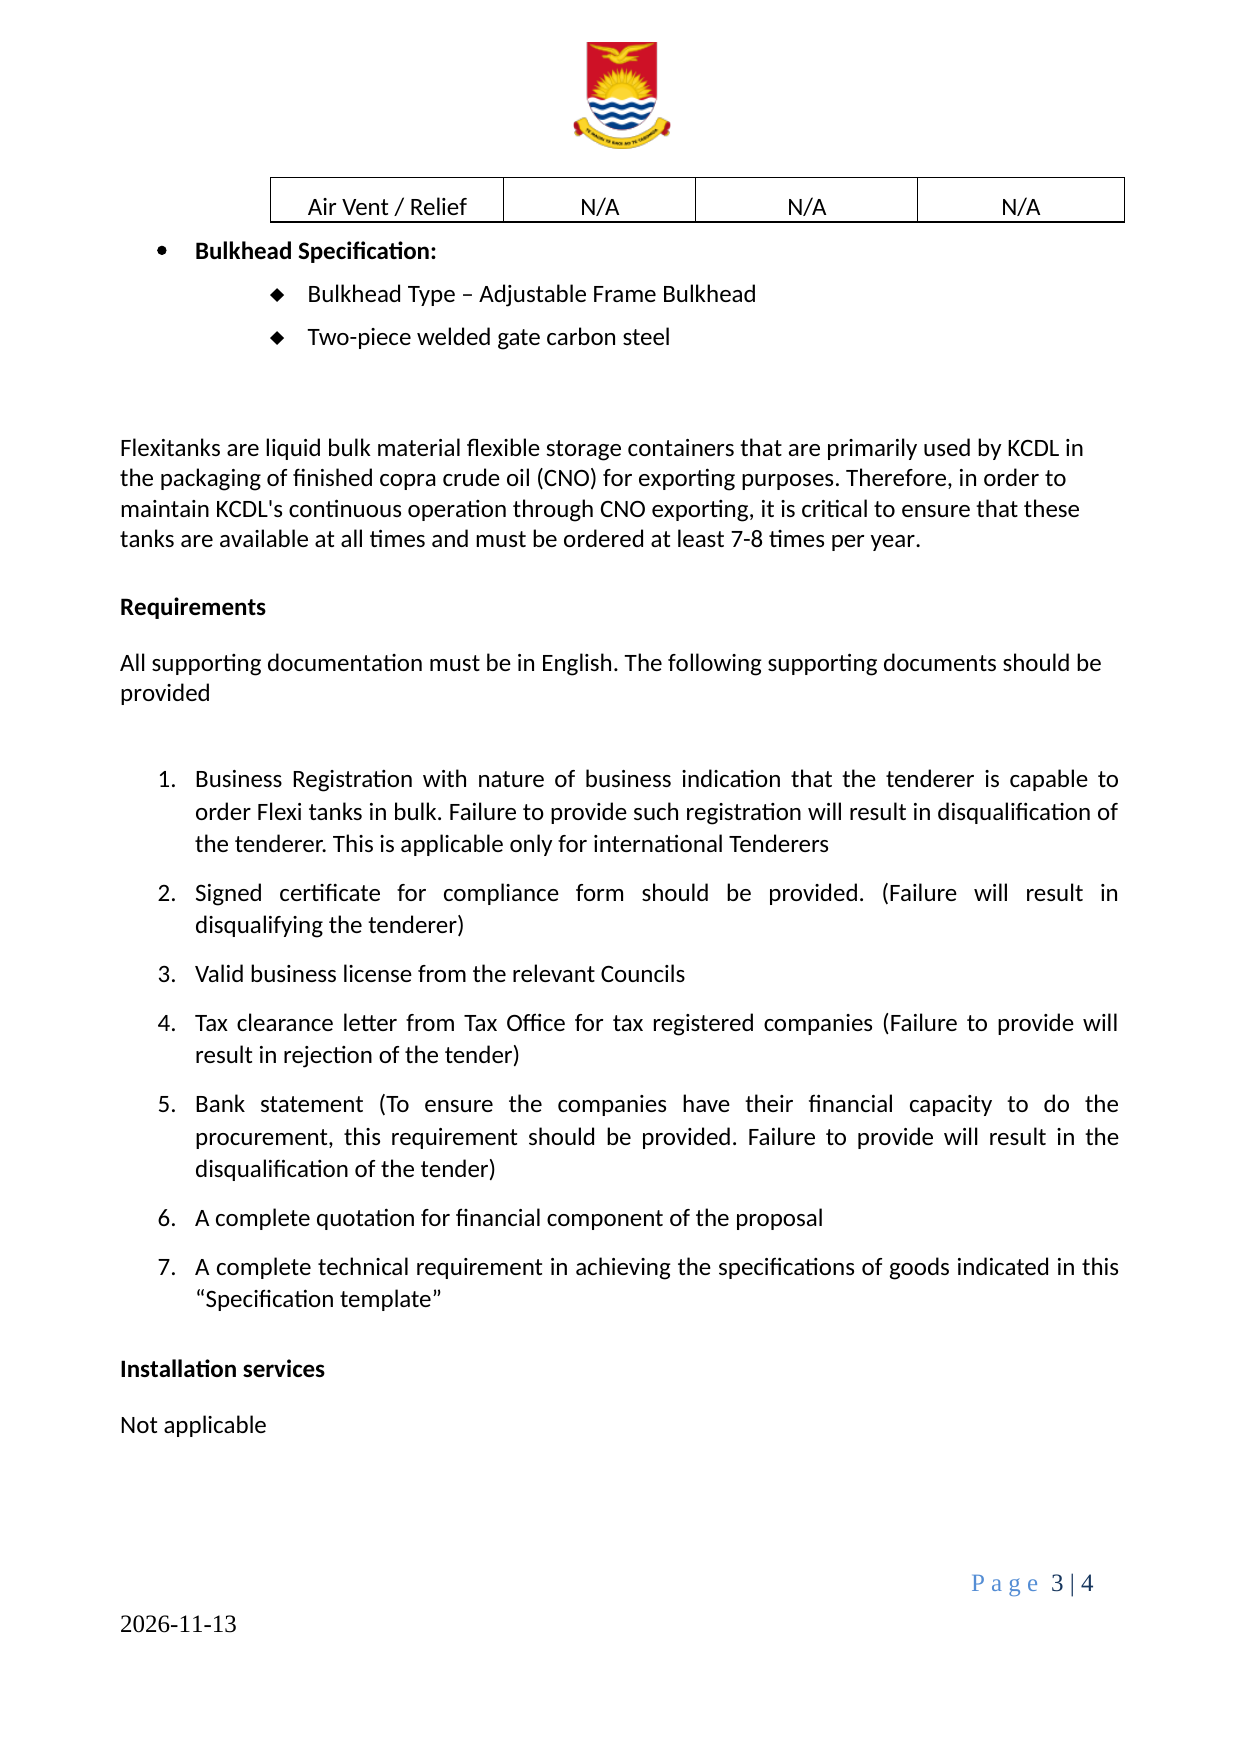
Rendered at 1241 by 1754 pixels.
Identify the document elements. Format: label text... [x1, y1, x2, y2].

list A complete quotation for financial component of the proposal [157, 1202, 1120, 1233]
subtitle Installation services [120, 1353, 1120, 1384]
list Tax clearance letter from Tax Office for tax registered companies (Failure to provide will result in rejection of the tender) [157, 1007, 1120, 1070]
list Business Registration with nature of business indication that the tenderer is capable to order Flexi tanks in bulk. Failure to provide such registration will result in disqualification of the tenderer. This is applicable only for international Tenderers [157, 764, 1120, 859]
list A complete technical requirement in achieving the specifications of goods indicated in this “Specification template” [157, 1251, 1120, 1314]
table_cell N/A [504, 178, 695, 221]
text Not applicable [120, 1409, 1120, 1439]
subtitle Flexitanks are liquid bulk material flexible storage containers that are primarily used by KCDL in the packaging of finished copra crude oil (CNO) for exporting purposes. Therefore, in order to maintain KCDL's continuous operation through CNO exporting, it is critical to ensure that these tanks are available at all times and must be ordered at least 7-8 times per year. [120, 432, 1120, 554]
list Signed certificate for compliance form should be provided. (Failure will result in disqualifying the tenderer) [157, 877, 1120, 940]
list Bank statement (To ensure the companies have their financial capacity to do the procurement, this requirement should be provided. Failure to provide will result in the disqualification of the tender) [157, 1089, 1120, 1184]
text All supporting documentation must be in English. The following supporting documents should be provided [120, 647, 1120, 708]
list Bulkhead Specification: [157, 235, 1120, 265]
table_cell N/A [918, 178, 1124, 221]
list Valid business license from the relevant Councils [157, 958, 1120, 989]
table_cell N/A [696, 178, 917, 221]
list Two-piece welded gate carbon steel [270, 321, 1120, 351]
list Bulkhead Type – Adjustable Frame Bulkhead [270, 278, 1120, 308]
subtitle Requirements [120, 592, 1120, 622]
picture [573, 42, 671, 149]
table_cell Air Vent / Relief [271, 178, 503, 221]
